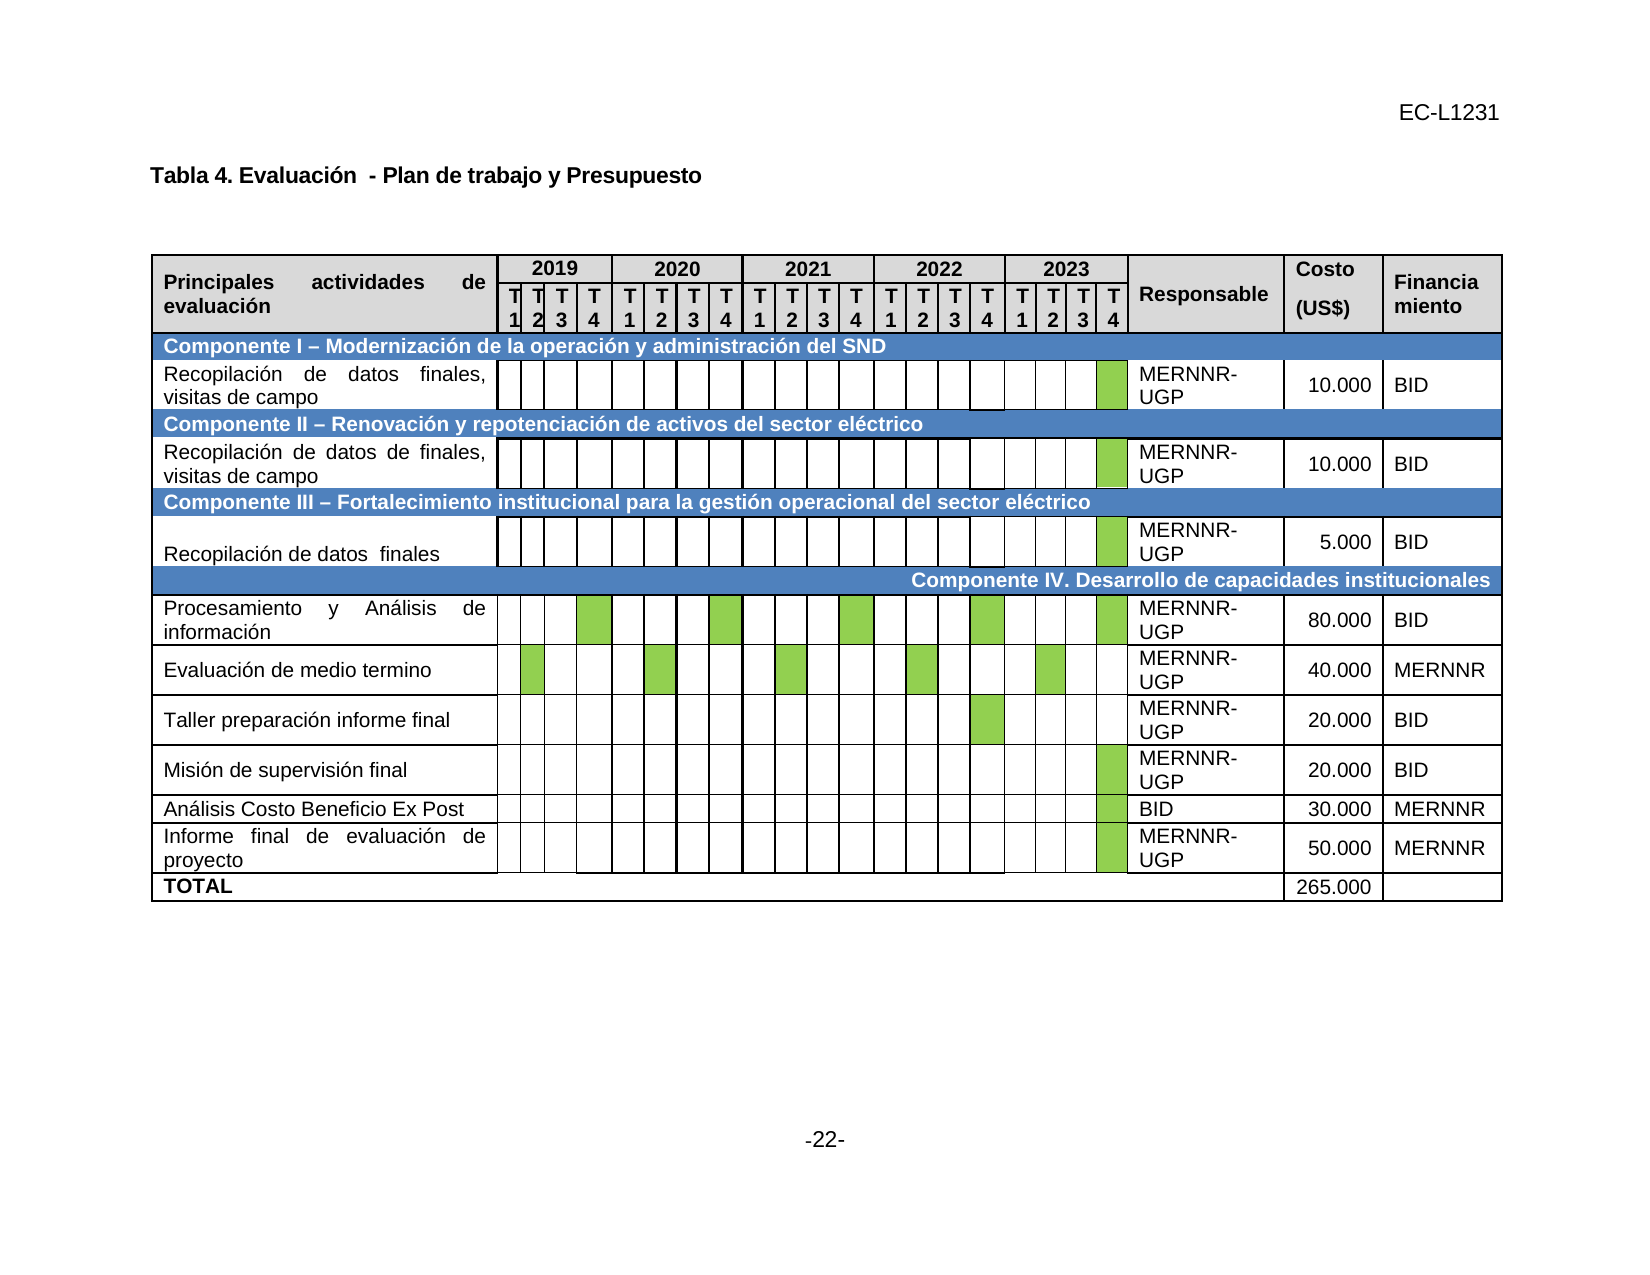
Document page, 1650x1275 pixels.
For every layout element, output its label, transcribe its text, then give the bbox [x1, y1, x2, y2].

table_cell BID [1384, 440, 1501, 487]
table_cell [808, 361, 838, 409]
table_cell [971, 361, 1004, 409]
table_cell [808, 823, 838, 872]
table_header 2022 [875, 256, 1004, 282]
table_cell [678, 745, 708, 794]
table_cell MERNNR-UGP [1128, 824, 1283, 872]
table_cell [875, 695, 905, 744]
table_cell 40.000 [1285, 646, 1382, 694]
table_cell [545, 645, 576, 694]
table_cell Análisis Costo Beneficio Ex Post [153, 796, 497, 822]
table_cell T1 [499, 284, 520, 332]
table_cell [678, 440, 708, 487]
table_cell MERNNR [1384, 824, 1501, 872]
table_cell [710, 596, 741, 644]
table_cell [776, 823, 806, 872]
table_cell 80.000 [1285, 596, 1382, 644]
table_cell [875, 745, 905, 794]
table_cell [808, 518, 838, 566]
table_header 2020 [613, 256, 741, 282]
table_cell [1036, 873, 1066, 900]
table_cell T2 [645, 284, 675, 332]
table_cell T2 [776, 284, 806, 332]
table_cell [1005, 596, 1035, 644]
table_cell [578, 361, 611, 409]
table_cell [971, 695, 1004, 744]
table_cell [939, 823, 969, 872]
table_cell BID [1384, 696, 1501, 744]
table_cell [939, 518, 969, 566]
table_cell [1005, 695, 1035, 744]
table_cell [1005, 361, 1035, 409]
table_cell [498, 745, 520, 794]
table_cell [577, 695, 611, 744]
table_cell MERNNR-UGP [1128, 440, 1283, 487]
table_cell [645, 745, 675, 794]
table_cell [1097, 517, 1127, 566]
table_cell T4 [971, 284, 1004, 332]
table_cell [678, 645, 708, 694]
table_cell [744, 440, 774, 487]
table_cell [875, 596, 905, 644]
table_cell [522, 361, 543, 409]
table_cell [1066, 517, 1096, 566]
table_cell [907, 440, 937, 487]
table_cell [645, 518, 675, 566]
table_header Costo [1285, 256, 1382, 282]
table_cell [1036, 596, 1065, 644]
table_cell [710, 361, 741, 409]
table_cell [1066, 645, 1096, 694]
table_cell [710, 823, 741, 872]
table_cell [1097, 795, 1127, 822]
table_cell BID [1384, 746, 1501, 794]
table_cell MERNNR-UGP [1128, 646, 1283, 694]
table_cell T4 [578, 284, 611, 332]
table_cell [1097, 361, 1127, 409]
table_cell [613, 823, 643, 872]
table_cell [971, 823, 1004, 872]
table_cell T1 [1006, 284, 1035, 332]
table_cell [678, 596, 708, 644]
table_cell [971, 795, 1004, 822]
table_cell [645, 823, 675, 872]
table_cell [744, 795, 774, 822]
table_cell T2 [907, 284, 937, 332]
table_cell [744, 745, 774, 794]
table_cell T3 [678, 284, 708, 332]
table_cell Recopilación de datos finales [153, 516, 496, 566]
table_cell Componente III – Fortalecimiento institucional para la gestión operacional del sector eléctrico [153, 488, 1501, 516]
table_cell [1097, 596, 1127, 644]
table_cell [907, 518, 937, 566]
table_cell T2 [1037, 284, 1065, 332]
table_cell [577, 596, 611, 644]
table_cell [939, 596, 969, 644]
table_cell 265.000 [1285, 874, 1382, 900]
table_cell Informe final de evaluación de proyecto [153, 824, 497, 872]
table_cell [939, 361, 969, 409]
table_cell [776, 361, 806, 409]
table_cell [939, 440, 969, 487]
table_cell [613, 596, 643, 644]
table_cell [1005, 873, 1036, 900]
table_cell [521, 795, 544, 822]
table_cell [776, 745, 806, 794]
table_cell Componente IV. Desarrollo de capacidades institucionales [153, 566, 1501, 594]
table_header Financiamiento [1384, 256, 1501, 332]
table_cell [840, 695, 873, 744]
table_cell [498, 823, 520, 872]
table_cell [875, 823, 905, 872]
table_cell [545, 440, 576, 487]
table_cell [521, 695, 544, 744]
table_cell [645, 695, 675, 744]
table_cell [545, 795, 576, 822]
table_cell [613, 361, 643, 409]
table_cell Recopilación de datos de finales, visitas de campo [153, 437, 496, 487]
table_cell TOTAL [153, 873, 1005, 900]
table_cell [1036, 823, 1065, 872]
table_cell MERNNR-UGP [1128, 596, 1283, 644]
table_cell [875, 440, 905, 487]
table_cell T4 [1097, 284, 1127, 332]
table_cell [808, 745, 838, 794]
table_cell [613, 795, 643, 822]
table_cell [498, 795, 520, 822]
table_cell 30.000 [1285, 796, 1382, 822]
table_cell [744, 361, 774, 409]
table_cell [545, 695, 576, 744]
table_cell [499, 440, 520, 487]
table_cell [1097, 695, 1127, 744]
table_cell [545, 596, 576, 644]
table_cell [808, 440, 838, 487]
table_cell T1 [613, 284, 643, 332]
table_cell [1066, 695, 1096, 744]
table_cell [545, 518, 576, 566]
table_cell [710, 518, 741, 566]
table_cell MERNNR-UGP [1128, 696, 1283, 744]
table_cell [521, 745, 544, 794]
table_cell [1096, 873, 1128, 900]
table_cell [971, 645, 1004, 694]
table_cell [840, 823, 873, 872]
table_cell [645, 596, 675, 644]
table_cell [907, 745, 937, 794]
table_cell [1066, 361, 1096, 409]
table_cell [840, 440, 873, 487]
table_cell [744, 695, 774, 744]
table_cell BID [1384, 518, 1501, 566]
table_cell [499, 518, 520, 566]
table_cell MERNNR-UGP [1128, 518, 1283, 566]
table_cell [522, 440, 543, 487]
table_cell [1036, 517, 1065, 566]
table_cell [1066, 795, 1096, 822]
table_cell T2 [522, 284, 543, 332]
table_cell [776, 645, 806, 694]
table_cell BID [1384, 596, 1501, 644]
table_cell [939, 745, 969, 794]
table_cell T3 [1067, 284, 1095, 332]
table_cell [1066, 439, 1096, 487]
table_cell [907, 823, 937, 872]
table_cell [808, 695, 838, 744]
table_cell T4 [840, 284, 873, 332]
table_cell [522, 518, 543, 566]
table_cell MERNNR [1384, 796, 1501, 822]
table_cell [645, 440, 675, 487]
table_cell [710, 440, 741, 487]
table_cell [678, 795, 708, 822]
table_cell [521, 823, 544, 872]
table_cell [1005, 795, 1035, 822]
table_cell [710, 745, 741, 794]
table_cell [875, 645, 905, 694]
subtitle Tabla 4. Evaluación - Plan de trabajo y Presupuesto [150, 162, 1500, 189]
table_header 2019 [499, 256, 611, 282]
table_cell [613, 695, 643, 744]
table_cell [1036, 439, 1065, 487]
table_cell MERNNR-UGP [1128, 746, 1283, 794]
table_cell Componente I – Modernización de la operación y administración del SND [153, 334, 1501, 360]
table_cell T3 [939, 284, 969, 332]
table_cell [1005, 823, 1035, 872]
table_cell 20.000 [1285, 746, 1382, 794]
table_cell [678, 695, 708, 744]
table_cell [808, 795, 838, 822]
table_cell Recopilación de datos finales, visitas de campo [153, 360, 496, 409]
table_cell [678, 361, 708, 409]
table_cell [840, 518, 873, 566]
table_cell [875, 795, 905, 822]
table_cell [578, 440, 611, 487]
table_cell [678, 823, 708, 872]
table_cell [907, 795, 937, 822]
table_header Responsable [1129, 256, 1283, 332]
table_cell [1066, 596, 1096, 644]
table_cell Taller preparación informe final [153, 696, 497, 744]
table_cell [744, 645, 774, 694]
table_header 2023 [1006, 256, 1127, 282]
table_cell [776, 518, 806, 566]
table_cell [645, 361, 675, 409]
table_cell Procesamiento y Análisis de información [153, 596, 497, 644]
table_cell [521, 645, 544, 694]
table_cell MERNNR [1384, 646, 1501, 694]
table_cell [939, 695, 969, 744]
table_cell [1097, 439, 1127, 487]
table_cell [907, 361, 937, 409]
table_cell [545, 361, 576, 409]
table_cell [577, 823, 611, 872]
table_cell [710, 795, 741, 822]
table_cell 5.000 [1285, 518, 1382, 566]
table_cell [613, 745, 643, 794]
table_cell [1005, 745, 1035, 794]
table_cell [776, 695, 806, 744]
table_cell [499, 361, 520, 409]
table_header 2021 [744, 256, 873, 282]
table_cell [971, 745, 1004, 794]
table_cell [907, 695, 937, 744]
table_cell T1 [875, 284, 905, 332]
table_cell [710, 695, 741, 744]
table_cell [1005, 439, 1035, 487]
table_cell [971, 517, 1004, 566]
table_cell [545, 823, 576, 872]
table_cell [744, 596, 774, 644]
table_cell BID [1384, 360, 1501, 409]
table_cell [678, 518, 708, 566]
table_cell [645, 795, 675, 822]
table_cell 10.000 [1285, 440, 1382, 487]
table_cell [939, 645, 969, 694]
table_cell [971, 596, 1004, 644]
table_cell (US$) [1285, 282, 1382, 332]
table_cell [710, 645, 741, 694]
table_cell T3 [545, 284, 576, 332]
table_cell [875, 361, 905, 409]
table_cell Misión de supervisión final [153, 746, 497, 794]
table_cell [613, 645, 643, 694]
table_cell [840, 795, 873, 822]
table_cell [744, 823, 774, 872]
table_cell [875, 518, 905, 566]
table_cell [498, 645, 520, 694]
table_cell [1036, 795, 1065, 822]
table_cell [939, 795, 969, 822]
table_cell Componente II – Renovación y repotenciación de activos del sector eléctrico [153, 409, 1501, 437]
table_cell [498, 695, 520, 744]
table_cell [840, 596, 873, 644]
table_cell [840, 645, 873, 694]
table_cell [840, 745, 873, 794]
table_cell [808, 645, 838, 694]
table_header Principales actividades de evaluación [153, 256, 496, 332]
table_cell T4 [710, 284, 741, 332]
table_cell [907, 645, 937, 694]
table_cell [1128, 874, 1283, 900]
table_cell [971, 439, 1004, 487]
table_cell MERNNR-UGP [1128, 360, 1283, 409]
table_cell T3 [808, 284, 838, 332]
table_cell [1066, 873, 1096, 900]
table_cell [545, 745, 576, 794]
table_cell [776, 440, 806, 487]
table_cell [1066, 745, 1096, 794]
table_cell [1005, 645, 1035, 694]
table_cell [776, 795, 806, 822]
table_cell [577, 745, 611, 794]
table_cell [1036, 645, 1065, 694]
table_cell [1036, 745, 1065, 794]
table_cell [645, 645, 675, 694]
table_cell [577, 645, 611, 694]
table_cell [577, 795, 611, 822]
table_cell [578, 518, 611, 566]
table_cell [808, 596, 838, 644]
table_cell 20.000 [1285, 696, 1382, 744]
table_cell [498, 596, 520, 644]
table_cell [907, 596, 937, 644]
table_cell Evaluación de medio termino [153, 646, 497, 694]
table_cell [521, 596, 544, 644]
table_cell [840, 361, 873, 409]
table_cell [1036, 361, 1065, 409]
table_cell [1097, 645, 1127, 694]
table_cell 10.000 [1285, 360, 1382, 409]
table_cell [613, 440, 643, 487]
table_cell [776, 596, 806, 644]
table_cell [1005, 517, 1035, 566]
table_cell [1097, 745, 1127, 794]
table_cell [744, 518, 774, 566]
table_cell [1036, 695, 1065, 744]
table_cell [1066, 823, 1096, 872]
table_cell BID [1128, 796, 1283, 822]
table_cell [613, 518, 643, 566]
table_cell [1097, 823, 1127, 872]
table_cell 50.000 [1285, 824, 1382, 872]
table_cell [1384, 874, 1501, 900]
table_cell T1 [744, 284, 774, 332]
